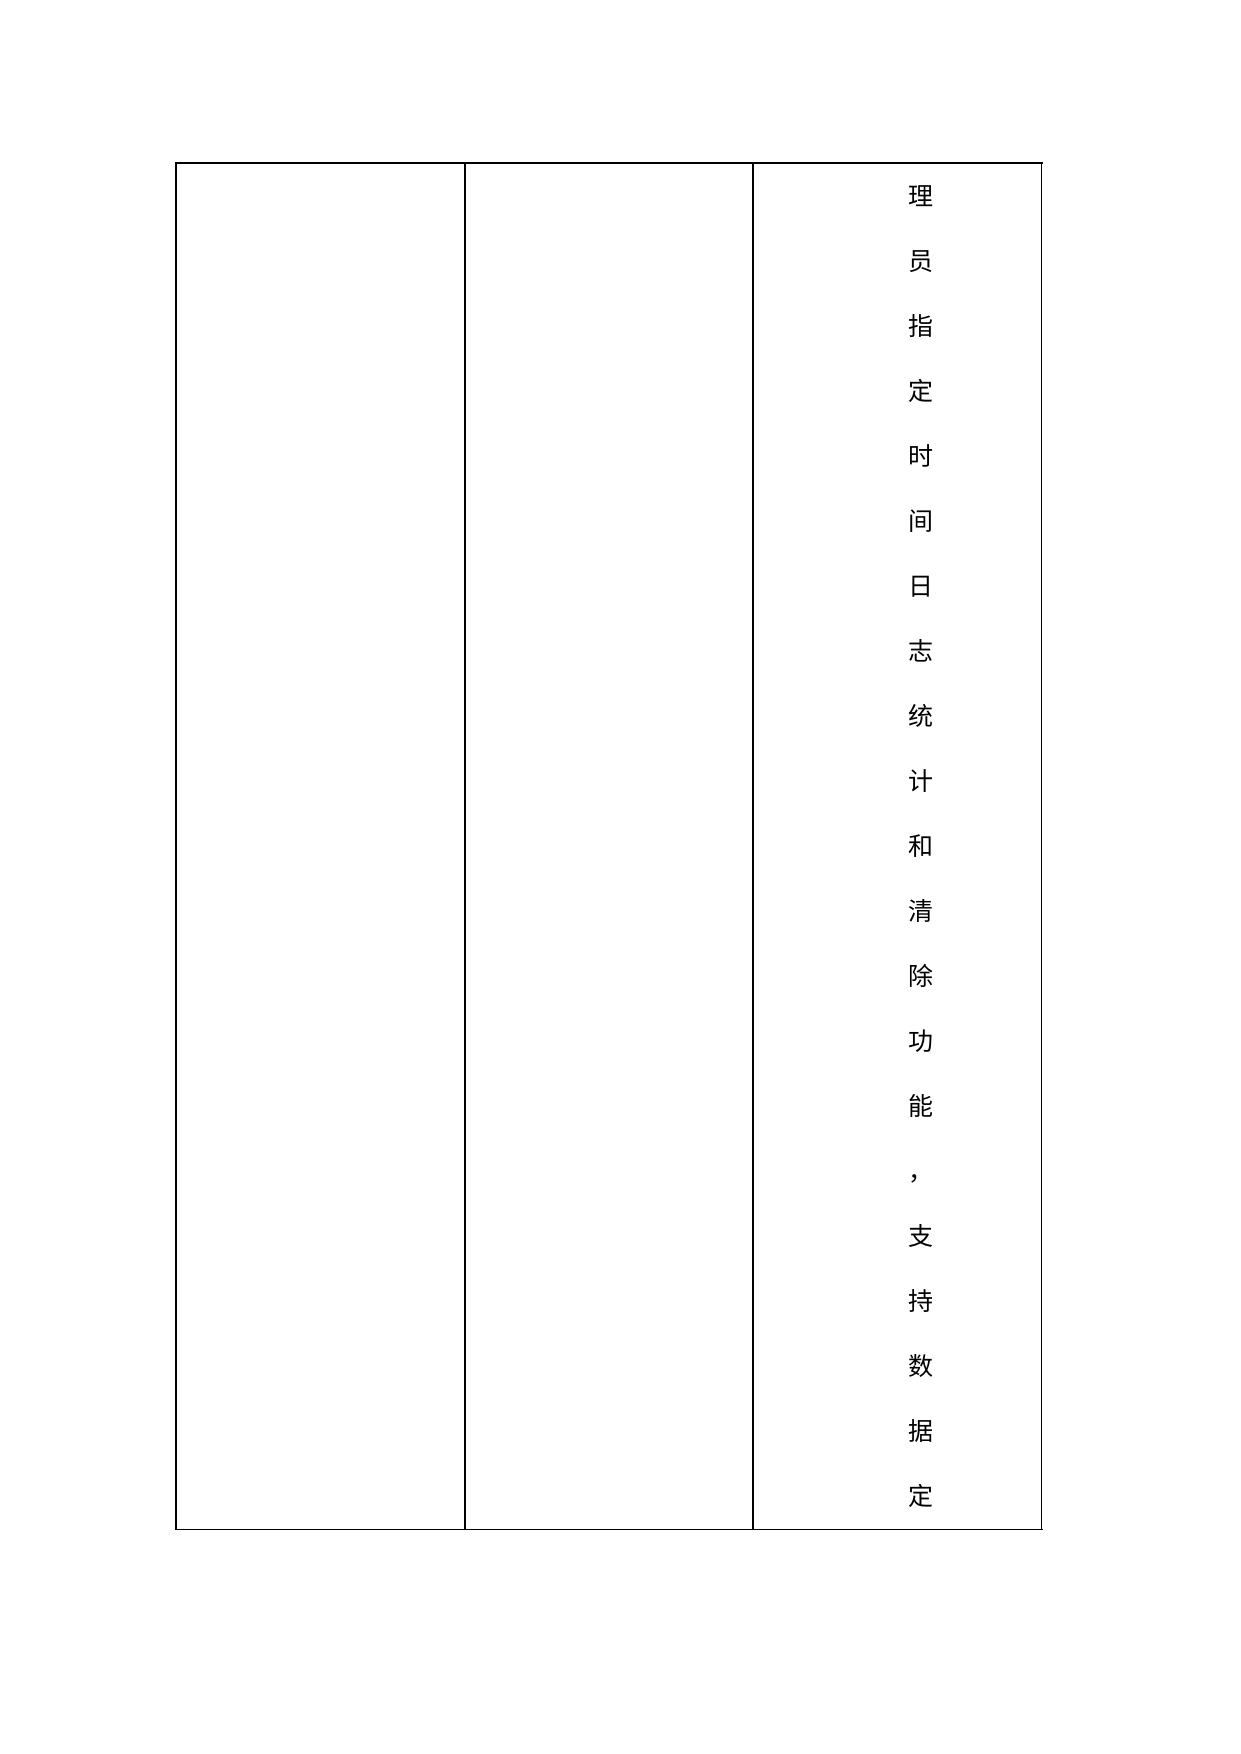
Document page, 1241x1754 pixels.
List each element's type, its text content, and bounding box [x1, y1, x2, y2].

table_cell [754, 164, 1041, 1528]
table_cell [466, 164, 752, 1528]
table_cell 1 [177, 164, 464, 1528]
